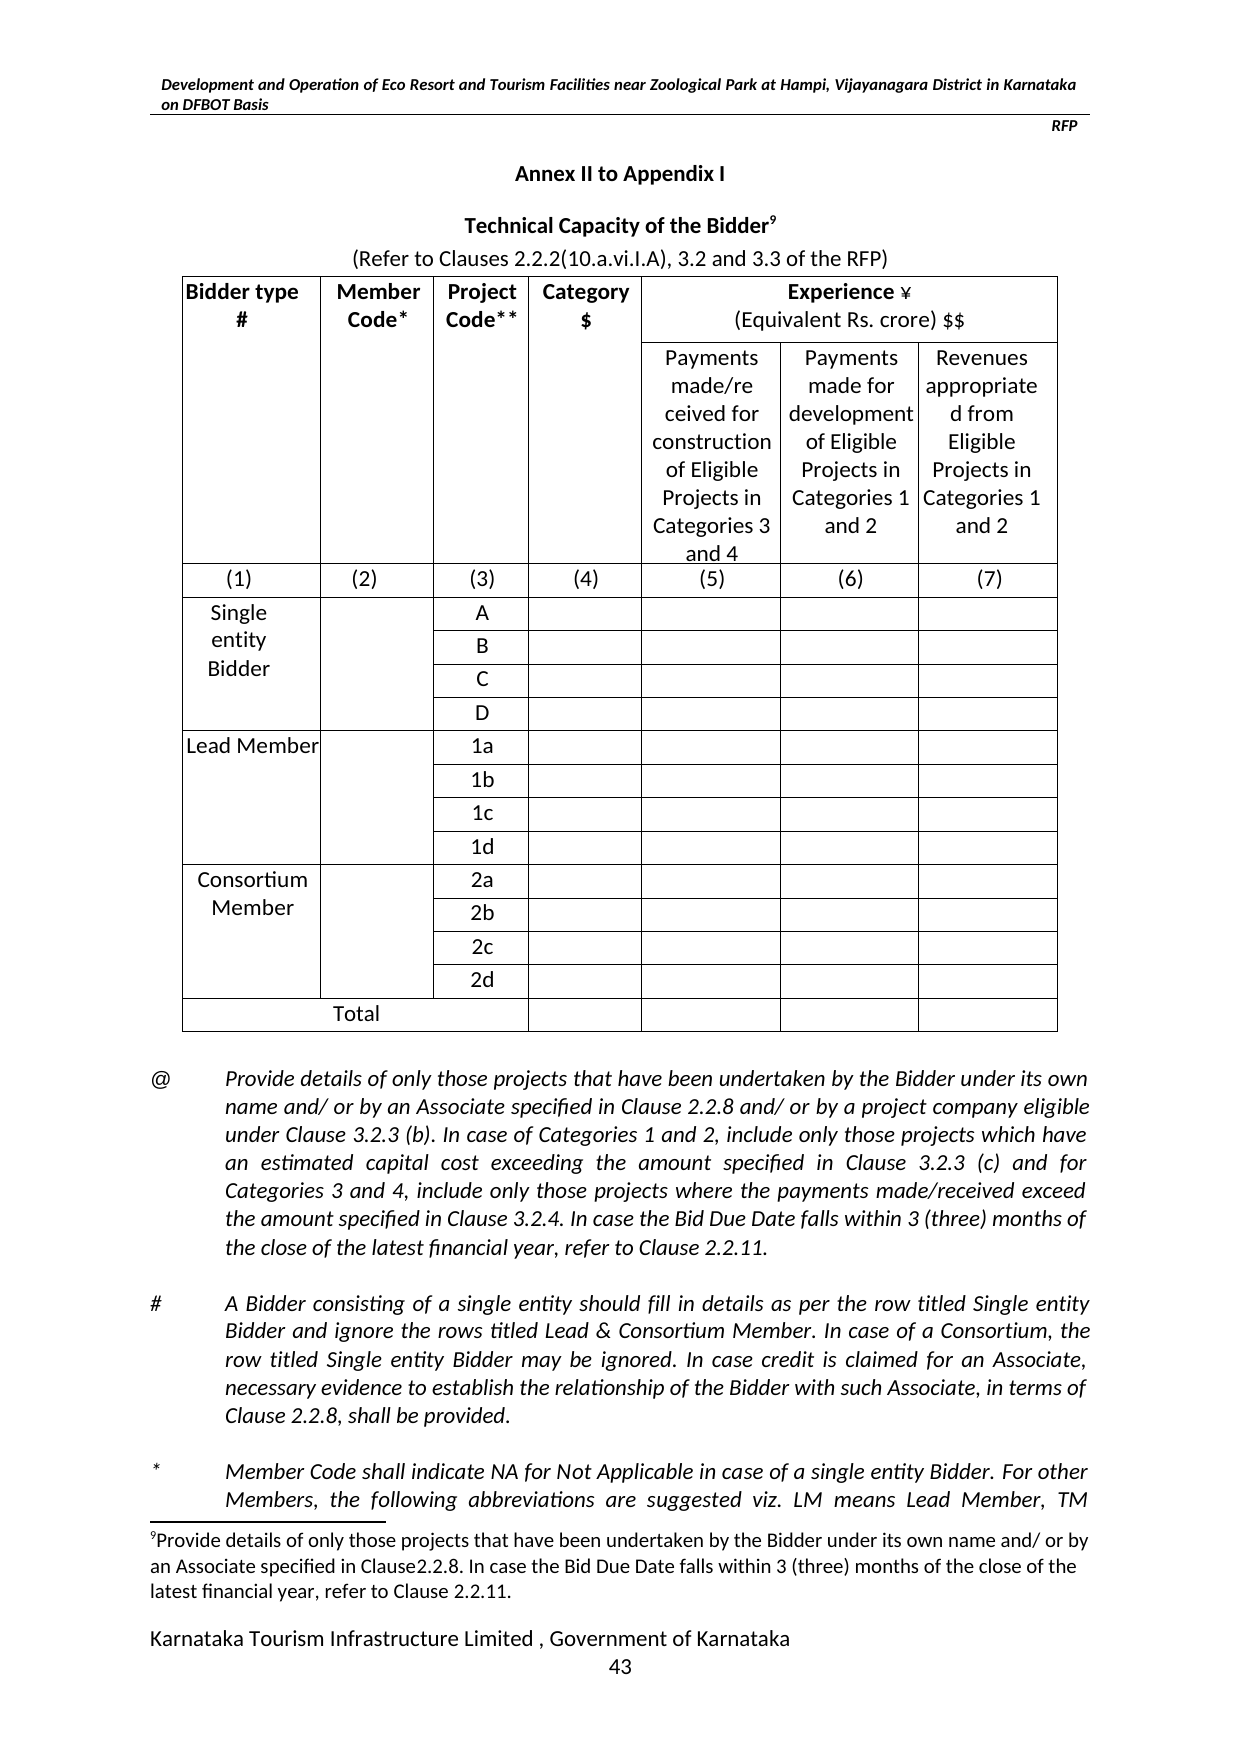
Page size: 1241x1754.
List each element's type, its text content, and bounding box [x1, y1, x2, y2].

table_cell [321, 731, 433, 864]
table_cell [919, 731, 1057, 764]
table_cell [642, 865, 780, 897]
table_cell [529, 899, 641, 931]
table_cell Total [183, 999, 528, 1031]
text (Refer to Clauses 2.2.2(10.vi.A), 3.2 and 3.3 of the RFP) [150, 244, 1090, 272]
table_cell [781, 932, 918, 964]
table_cell [781, 832, 918, 864]
table_cell [642, 832, 780, 864]
table_cell [781, 598, 918, 630]
table_cell [781, 731, 918, 764]
table_cell [529, 832, 641, 864]
table_cell Single entity Bidder [183, 598, 320, 730]
table_cell [642, 965, 780, 998]
table_cell [919, 865, 1057, 897]
table_cell 2c [434, 932, 528, 964]
table_cell Payments made/received for construction of Eligible Projects in Categories 3 and 4 [642, 343, 780, 563]
table_header Project Code** [434, 277, 528, 563]
table_cell [529, 965, 641, 998]
table_cell [529, 731, 641, 764]
table_cell 1d [434, 832, 528, 864]
subtitle Technical Capacity of the Bidder [150, 212, 1090, 240]
table_cell Consortium Member [183, 865, 320, 998]
table_cell 2b [434, 899, 528, 931]
table_cell [642, 899, 780, 931]
table_cell B [434, 631, 528, 663]
table_header Bidder type # [183, 277, 320, 563]
table_cell [642, 665, 780, 697]
table_cell Revenues appropriated from Eligible Projects in Categories 1 and 2 [919, 343, 1057, 563]
table_cell [781, 798, 918, 831]
table_cell 2a [434, 865, 528, 897]
table_cell [919, 598, 1057, 630]
table_cell [642, 598, 780, 630]
text Annex II to Appendix I [150, 159, 1090, 187]
table_cell [642, 932, 780, 964]
table_cell [642, 731, 780, 764]
table_cell A [434, 598, 528, 630]
table_cell [529, 698, 641, 730]
table_cell (3) [434, 564, 528, 597]
table_cell [642, 798, 780, 831]
table_cell [642, 999, 780, 1031]
table_cell [781, 765, 918, 797]
table_cell [919, 965, 1057, 998]
table_cell [321, 865, 433, 998]
text # A Bidder consisting of a single entity should fill in details as per the row titled Single entity Bidder and ignore the rows titled Lead & Consortium Member. In case of a Consortium, the row titled Single entity Bidder may be ignored. In case credit is claimed for an Associate, necessary evidence to establish the relationship of the Bidder with such Associate, in terms of Clause 2.2.8, shall be provided. [150, 1289, 1090, 1429]
table_cell (5) [642, 564, 780, 597]
text @ Provide details of only those projects that have been undertaken by the Bidder under its own name and/ or by an Associate specified in Clause 2.2.8 and/ or by a project company eligible under Clause 3.2.3 (b). In case of Categories 1 and 2, include only those projects which have an estimated capital cost exceeding the amount specified in Clause 3.2.3 (c) and for Categories 3 and 4, include only those projects where the payments made/received exceed the amount specified in Clause 3.2.4. In case the Bid Due Date falls within 3 (three) months of the close of the latest financial year, refer to Clause 2.2.11. [150, 1064, 1090, 1261]
table_cell [781, 999, 918, 1031]
table_cell [529, 665, 641, 697]
table_cell [642, 631, 780, 663]
table_header Category $ [529, 277, 641, 563]
table_cell Payments made for development of Eligible Projects in Categories 1 and 2 [781, 343, 918, 563]
table_cell [529, 631, 641, 663]
table_cell [529, 999, 641, 1031]
table_cell [781, 899, 918, 931]
table_cell D [434, 698, 528, 730]
table_cell Lead Member [183, 731, 320, 864]
table_cell [919, 798, 1057, 831]
table_cell [781, 965, 918, 998]
table_cell [919, 698, 1057, 730]
table_cell 1b [434, 765, 528, 797]
table_cell 1c [434, 798, 528, 831]
table_cell [919, 765, 1057, 797]
table_cell [321, 598, 433, 730]
table_header Experience ¥ (Equivalent Rs. crore) $$ [642, 277, 1057, 342]
table_cell [919, 665, 1057, 697]
table_cell [781, 698, 918, 730]
table_cell 1a [434, 731, 528, 764]
table_cell [781, 665, 918, 697]
table_cell [529, 865, 641, 897]
table_cell [919, 631, 1057, 663]
table_cell [781, 631, 918, 663]
table_cell [529, 798, 641, 831]
table_cell [642, 765, 780, 797]
table_cell [781, 865, 918, 897]
table_cell [529, 932, 641, 964]
table_cell [919, 932, 1057, 964]
table_cell (6) [781, 564, 918, 597]
table_cell C [434, 665, 528, 697]
table_cell [529, 765, 641, 797]
table_cell 2d [434, 965, 528, 998]
table_cell [529, 598, 641, 630]
table_cell (1) [183, 564, 320, 597]
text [150, 1457, 1090, 1513]
table_cell [919, 899, 1057, 931]
table_cell [919, 832, 1057, 864]
table_header Member Code* [321, 277, 433, 563]
table_cell (2) [321, 564, 433, 597]
table_cell (4) [529, 564, 641, 597]
table_cell (7) [919, 564, 1057, 597]
table_cell [642, 698, 780, 730]
table_cell [919, 999, 1057, 1031]
